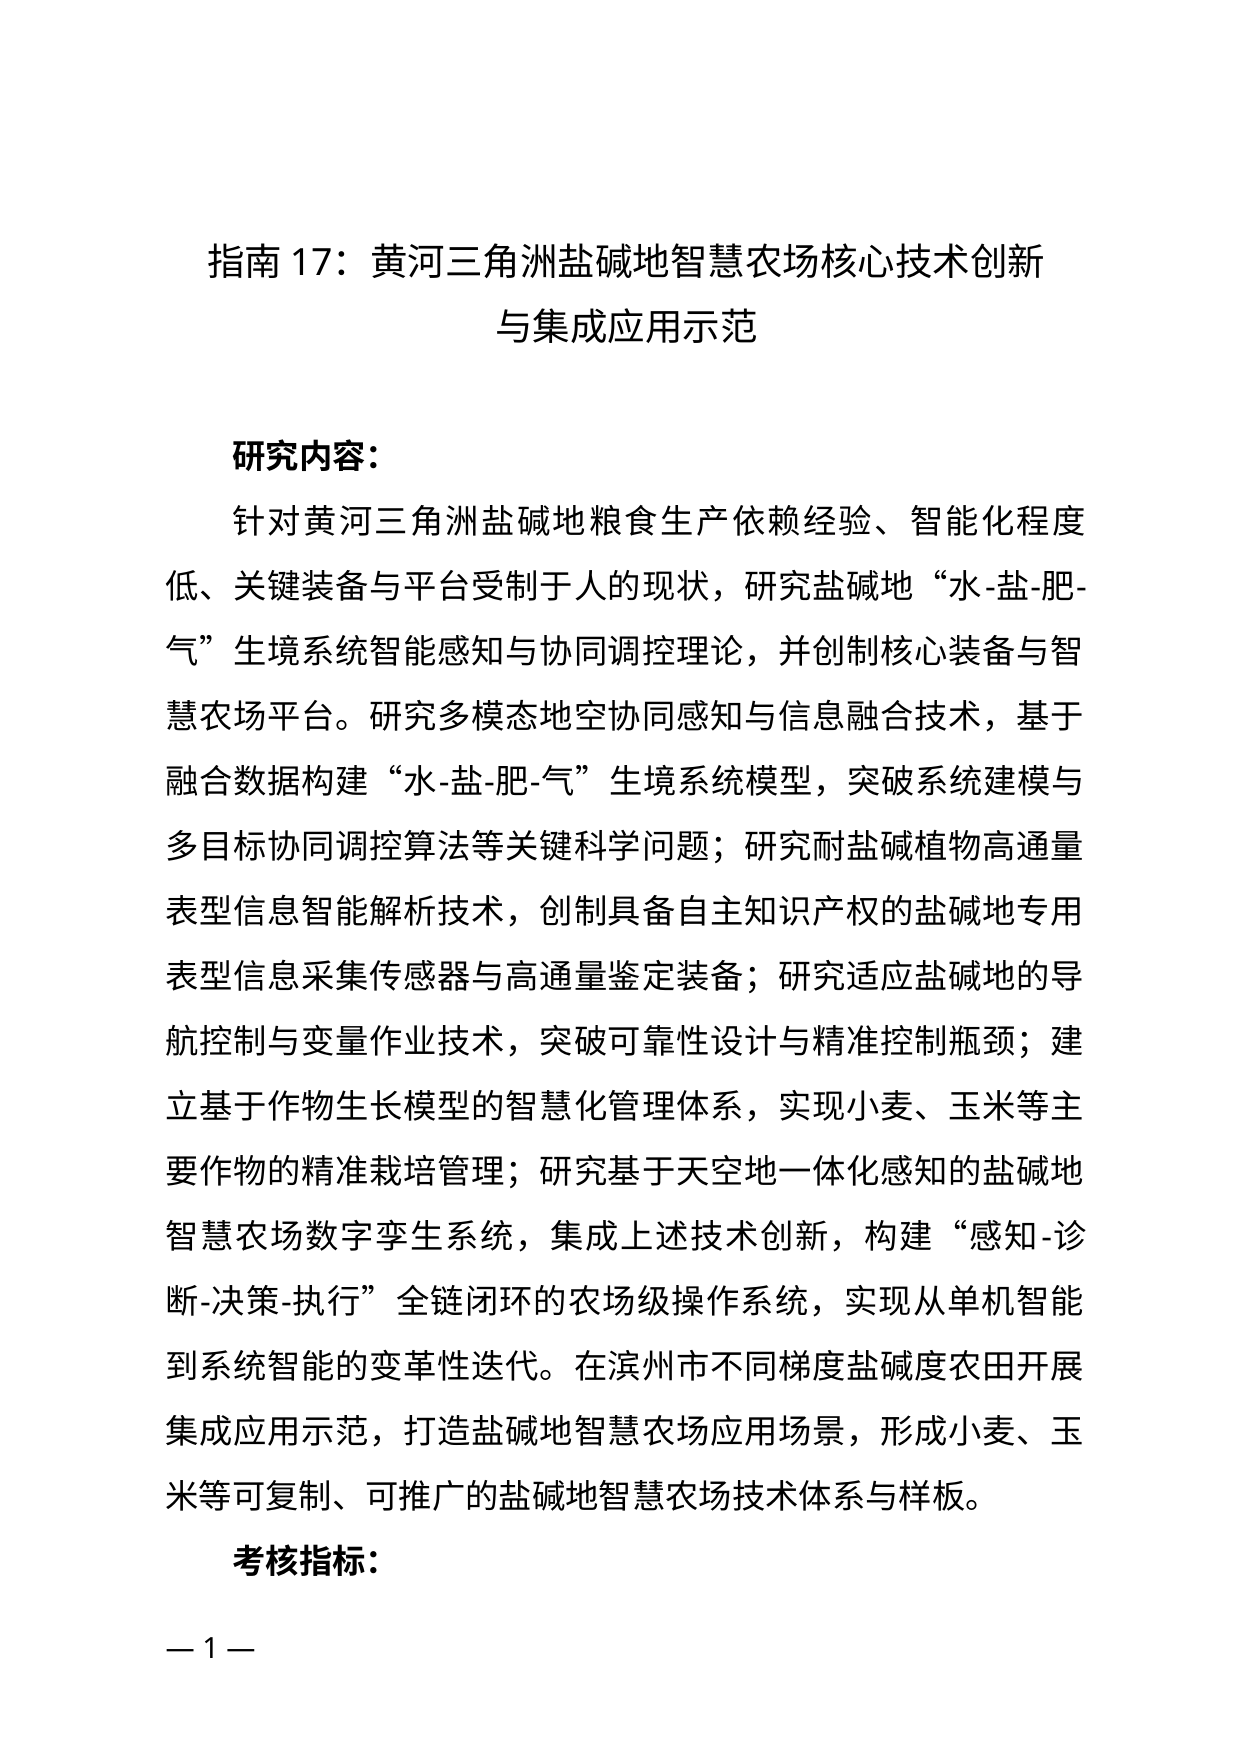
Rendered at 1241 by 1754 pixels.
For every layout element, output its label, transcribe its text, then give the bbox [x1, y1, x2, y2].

text 针对黄河三角洲盐碱地粮食生产依赖经验、智能化程度低、关键装备与平台受制于人的现状，研究盐碱地“水-盐-肥-气”生境系统智能感知与协同调控理论，并创制核心装备与智慧农场平台。研究多模态地空协同感知与信息融合技术，基于融合数据构建“水-盐-肥-气”生境系统模型，突破系统建模与多目标协同调控算法等关键科学问题；研究耐盐碱植物高通量表型信息智能解析技术，创制具备自主知识产权的盐碱地专用表型信息采集传感器与高通量鉴定装备；研究适应盐碱地的导航控制与变量作业技术，突破可靠性设计与精准控制瓶颈；建立基于作物生长模型的智慧化管理体系，实现小麦、玉米等主要作物的精准栽培管理；研究基于天空地一体化感知的盐碱地智慧农场数字孪生系统，集成上述技术创新，构建“感知-诊断-决策-执行”全链闭环的农场级操作系统，实现从单机智能到系统智能的变革性迭代。在滨州市不同梯度盐碱度农田开展集成应用示范，打造盐碱地智慧农场应用场景，形成小麦、玉米等可复制、可推广的盐碱地智慧农场技术体系与样板。 [165, 487, 1087, 1527]
text 考核指标： [165, 1527, 1087, 1592]
subtitle 与集成应用示范 [165, 292, 1087, 357]
text 研究内容： [165, 422, 1087, 487]
subtitle 指南17：黄河三角洲盐碱地智慧农场核心技术创新 [165, 227, 1087, 292]
